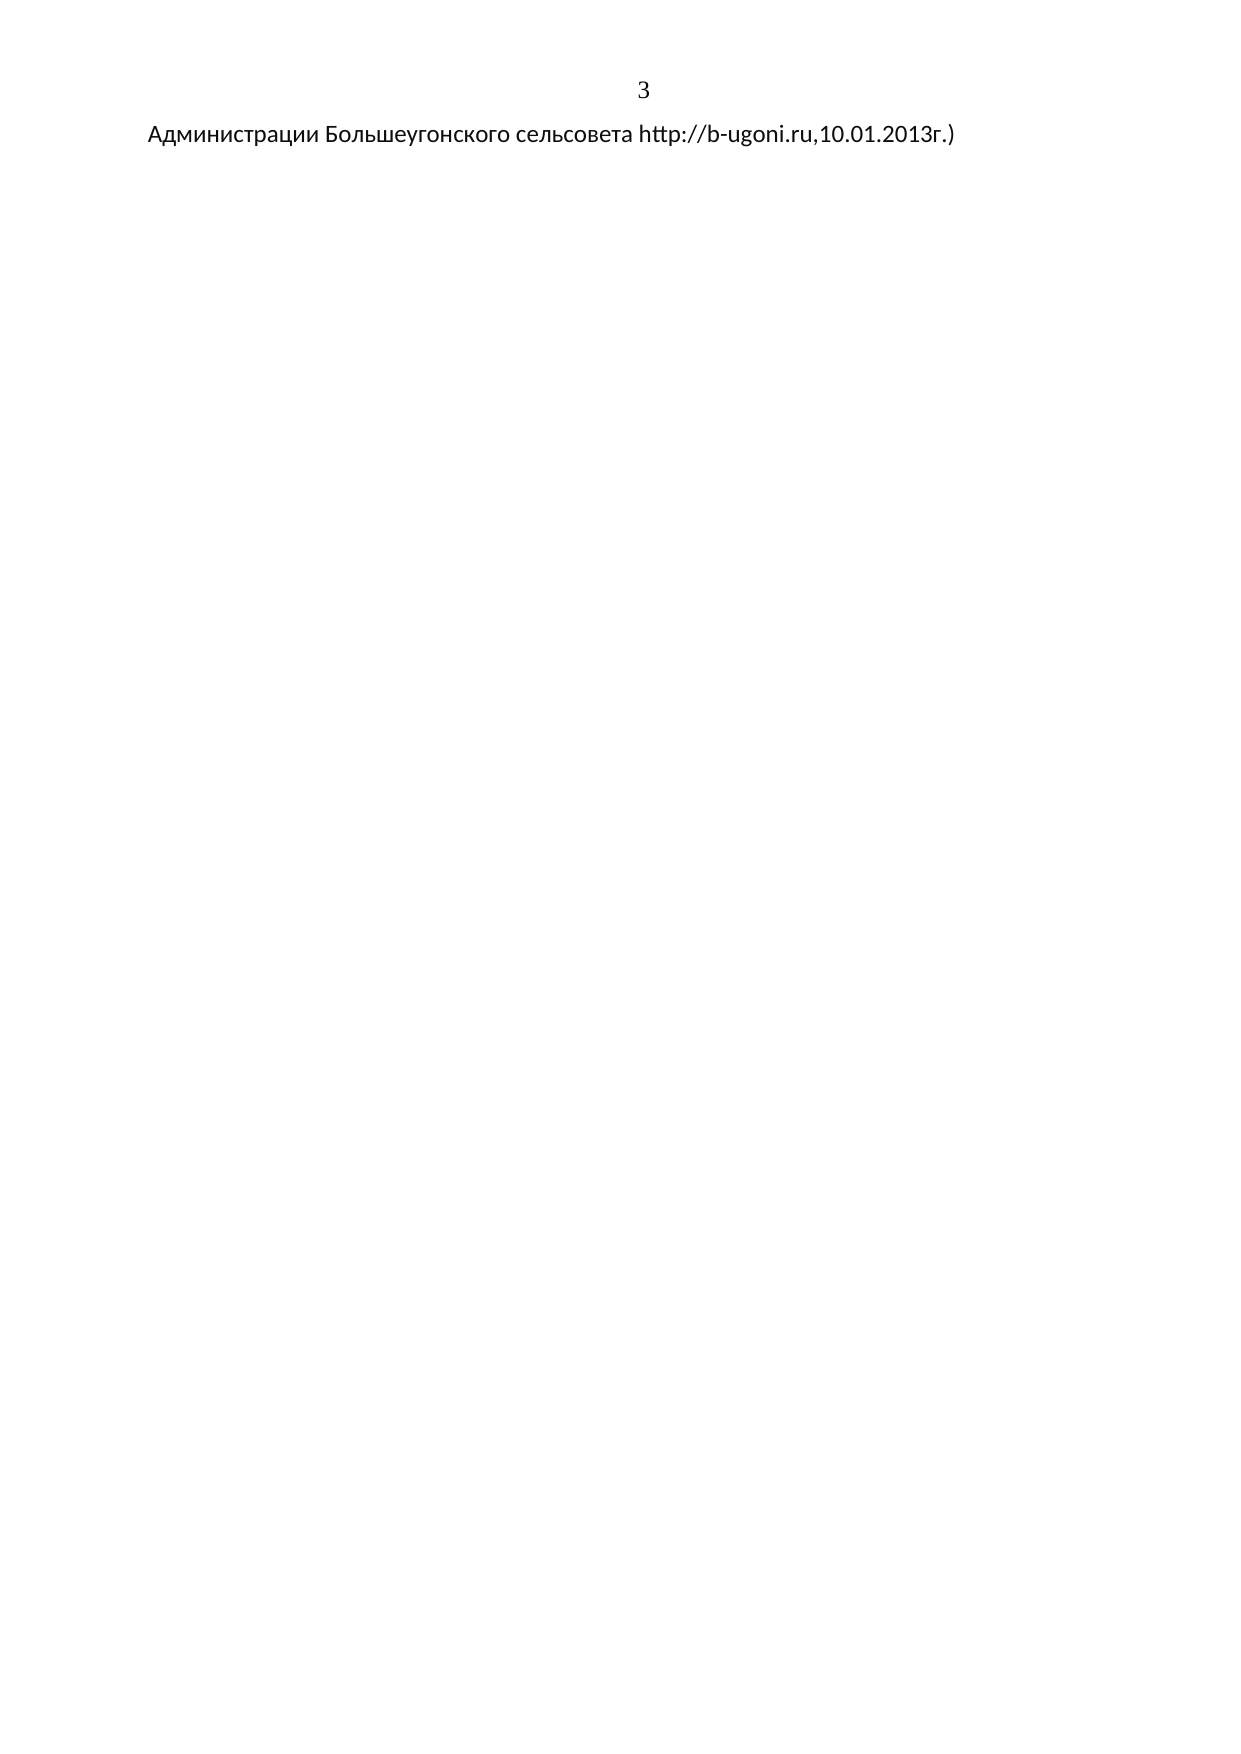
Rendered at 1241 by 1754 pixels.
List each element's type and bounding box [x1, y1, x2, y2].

text [148, 118, 1140, 149]
